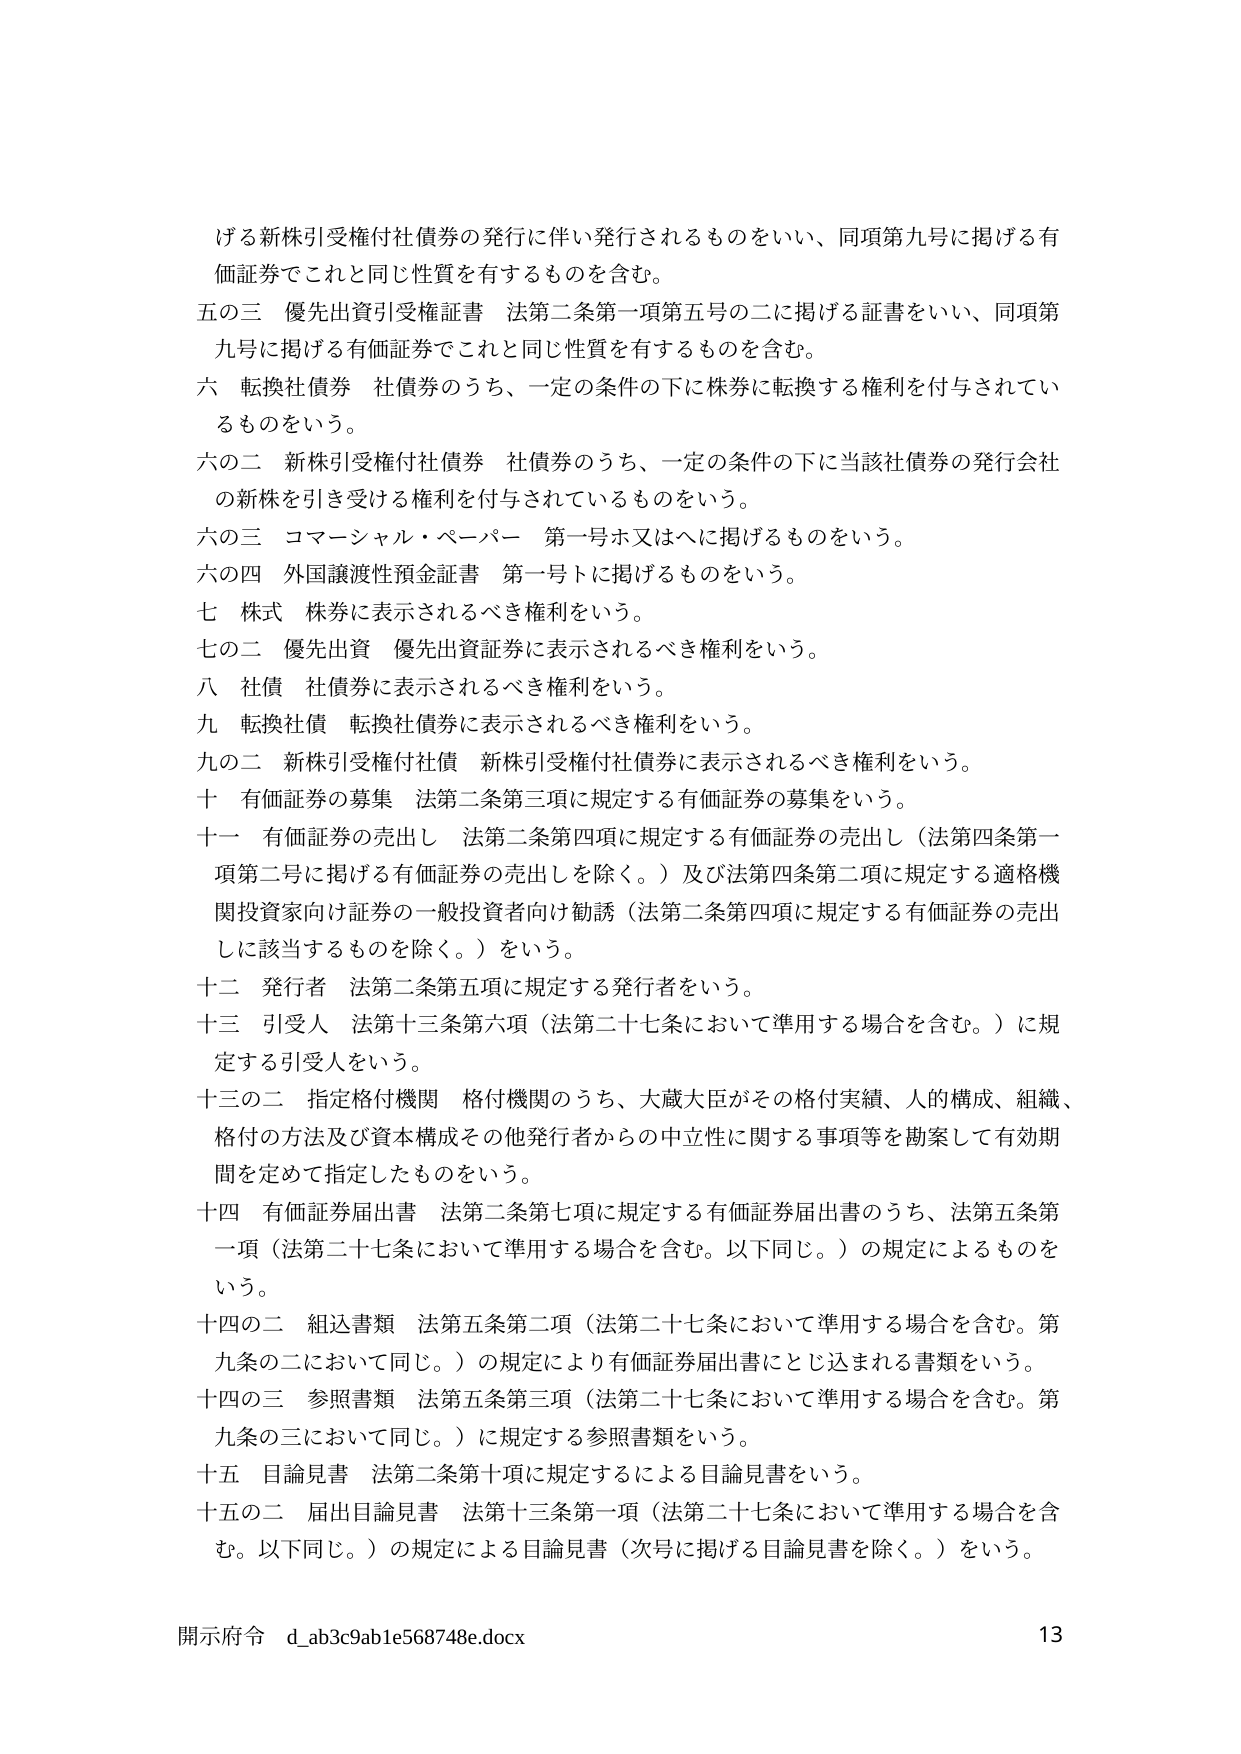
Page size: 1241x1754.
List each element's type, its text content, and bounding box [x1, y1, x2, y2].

text 十二 発行者 法第二条第五項に規定する発行者をいう。 [196, 967, 1063, 1004]
text 十三 引受人 法第十三条第六項（法第二十七条において準用する場合を含む。）に規定する引受人をいう。 [196, 1004, 1063, 1079]
text 七の二 優先出資 優先出資証券に表示されるべき権利をいう。 [196, 629, 1063, 667]
text 九の二 新株引受権付社債 新株引受権付社債券に表示されるべき権利をいう。 [196, 742, 1063, 779]
text 八 社債 社債券に表示されるべき権利をいう。 [196, 667, 1063, 704]
text 十一 有価証券の売出し 法第二条第四項に規定する有価証券の売出し（法第四条第一項第二号に掲げる有価証券の売出しを除く。）及び法第四条第二項に規定する適格機関投資家向け証券の一般投資者向け勧誘（法第二条第四項に規定する有価証券の売出しに該当するものを除く。）をいう。 [196, 817, 1063, 967]
text 六 転換社債券 社債券のうち、一定の条件の下に株券に転換する権利を付与されているものをいう。 [196, 367, 1063, 442]
text 九 転換社債 転換社債券に表示されるべき権利をいう。 [196, 704, 1063, 742]
text 十四の三 参照書類 法第五条第三項（法第二十七条において準用する場合を含む。第九条の三において同じ。）に規定する参照書類をいう。 [196, 1379, 1063, 1454]
text 五の三 優先出資引受権証書 法第二条第一項第五号の二に掲げる証書をいい、同項第九号に掲げる有価証券でこれと同じ性質を有するものを含む。 [196, 292, 1063, 367]
text 十四 有価証券届出書 法第二条第七項に規定する有価証券届出書のうち、法第五条第一項（法第二十七条において準用する場合を含む。以下同じ。）の規定によるものをいう。 [196, 1192, 1063, 1304]
text 六の四 外国譲渡性預金証書 第一号トに掲げるものをいう。 [196, 554, 1063, 592]
text 十五の二 届出目論見書 法第十三条第一項（法第二十七条において準用する場合を含む。以下同じ。）の規定による目論見書（次号に掲げる目論見書を除く。）をいう。 [196, 1492, 1063, 1567]
text 十五 目論見書 法第二条第十項に規定するによる目論見書をいう。 [196, 1454, 1063, 1492]
text 十 有価証券の募集 法第二条第三項に規定する有価証券の募集をいう。 [196, 779, 1063, 817]
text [196, 217, 1063, 292]
text 十三の二 指定格付機関 格付機関のうち、大蔵大臣がその格付実績、人的構成、組織、格付の方法及び資本構成その他発行者からの中立性に関する事項等を勘案して有効期間を定めて指定したものをいう。 [196, 1079, 1063, 1192]
text 十四の二 組込書類 法第五条第二項（法第二十七条において準用する場合を含む。第九条の二において同じ。）の規定により有価証券届出書にとじ込まれる書類をいう。 [196, 1304, 1063, 1379]
text 七 株式 株券に表示されるべき権利をいう。 [196, 592, 1063, 629]
text 六の二 新株引受権付社債券 社債券のうち、一定の条件の下に当該社債券の発行会社の新株を引き受ける権利を付与されているものをいう。 [196, 442, 1063, 517]
text 六の三 コマーシャル・ペーパー 第一号ホ又はへに掲げるものをいう。 [196, 517, 1063, 554]
